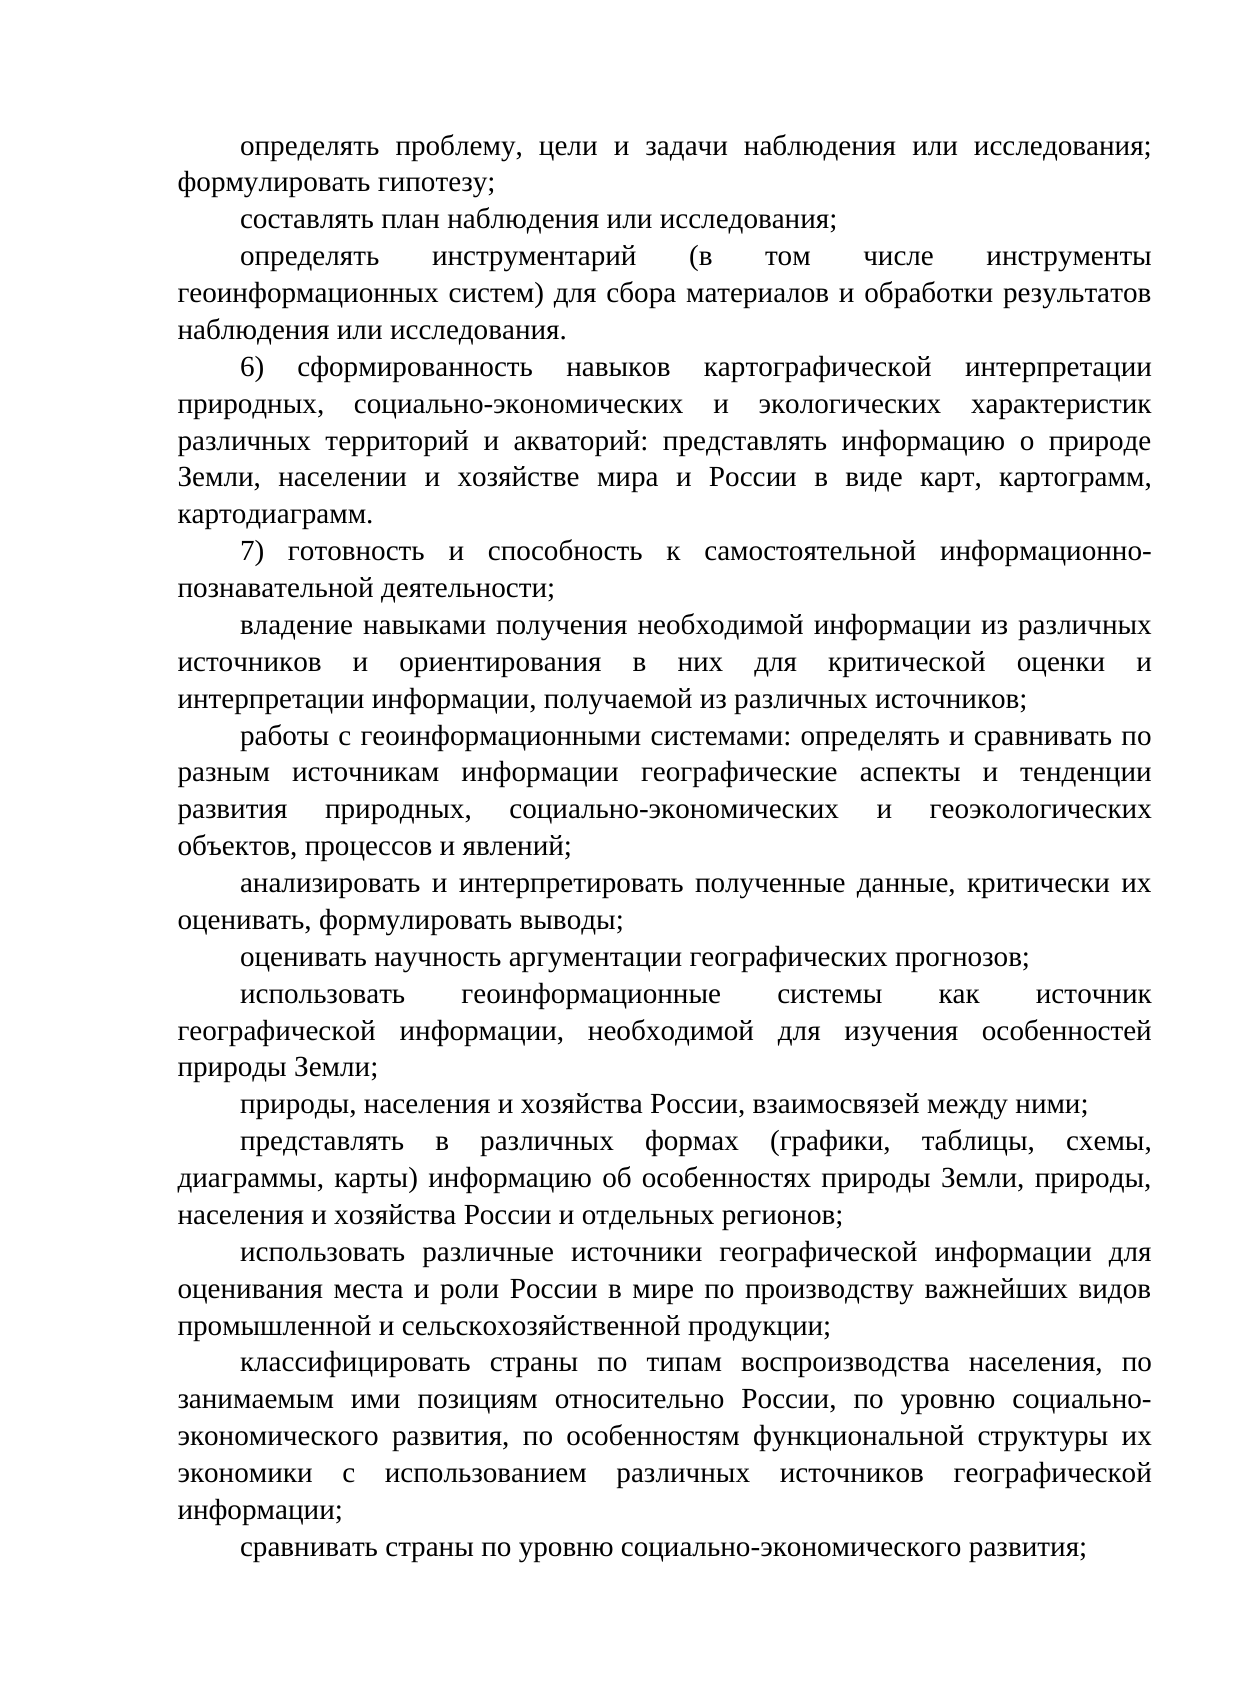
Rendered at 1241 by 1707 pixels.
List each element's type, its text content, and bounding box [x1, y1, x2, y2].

text представлять в различных формах (графики, таблицы, схемы, диаграммы, карты) информацию об особенностях природы Земли, природы, населения и хозяйства России и отдельных регионов; [177, 1123, 1152, 1231]
text анализировать и интерпретировать полученные данные, критически их оценивать, формулировать выводы; [177, 865, 1152, 936]
text оценивать научность аргументации географических прогнозов; [177, 939, 1152, 972]
text работы с геоинформационными системами: определять и сравнивать по разным источникам информации географические аспекты и тенденции развития природных, социально-экономических и геоэкологических объектов, процессов и явлений; [177, 718, 1152, 862]
text использовать различные источники географической информации для оценивания места и роли России в мире по производству важнейших видов промышленной и сельскохозяйственной продукции; [177, 1234, 1152, 1341]
text классифицировать страны по типам воспроизводства населения, по занимаемым ими позициям относительно России, по уровню социально-экономического развития, по особенностям функциональной структуры их экономики с использованием различных источников географической информации; [177, 1344, 1152, 1526]
text использовать геоинформационные системы как источник географической информации, необходимой для изучения особенностей природы Земли; [177, 976, 1152, 1083]
text природы, населения и хозяйства России, взаимосвязей между ними; [177, 1086, 1152, 1120]
text 7) готовность и способность к самостоятельной информационно-познавательной деятельности; [177, 533, 1152, 604]
text составлять план наблюдения или исследования; [177, 201, 1152, 235]
text 6) сформированность навыков картографической интерпретации природных, социально-экономических и экологических характеристик различных территорий и акваторий: представлять информацию о природе Земли, населении и хозяйстве мира и России в виде карт, картограмм, картодиаграмм. [177, 349, 1152, 530]
text владение навыками получения необходимой информации из различных источников и ориентирования в них для критической оценки и интерпретации информации, получаемой из различных источников; [177, 607, 1152, 714]
text сравнивать страны по уровню социально-экономического развития; [177, 1529, 1152, 1562]
text определять проблему, цели и задачи наблюдения или исследования; формулировать гипотезу; [177, 128, 1152, 198]
text определять инструментарий (в том числе инструменты геоинформационных систем) для сбора материалов и обработки результатов наблюдения или исследования. [177, 238, 1152, 346]
